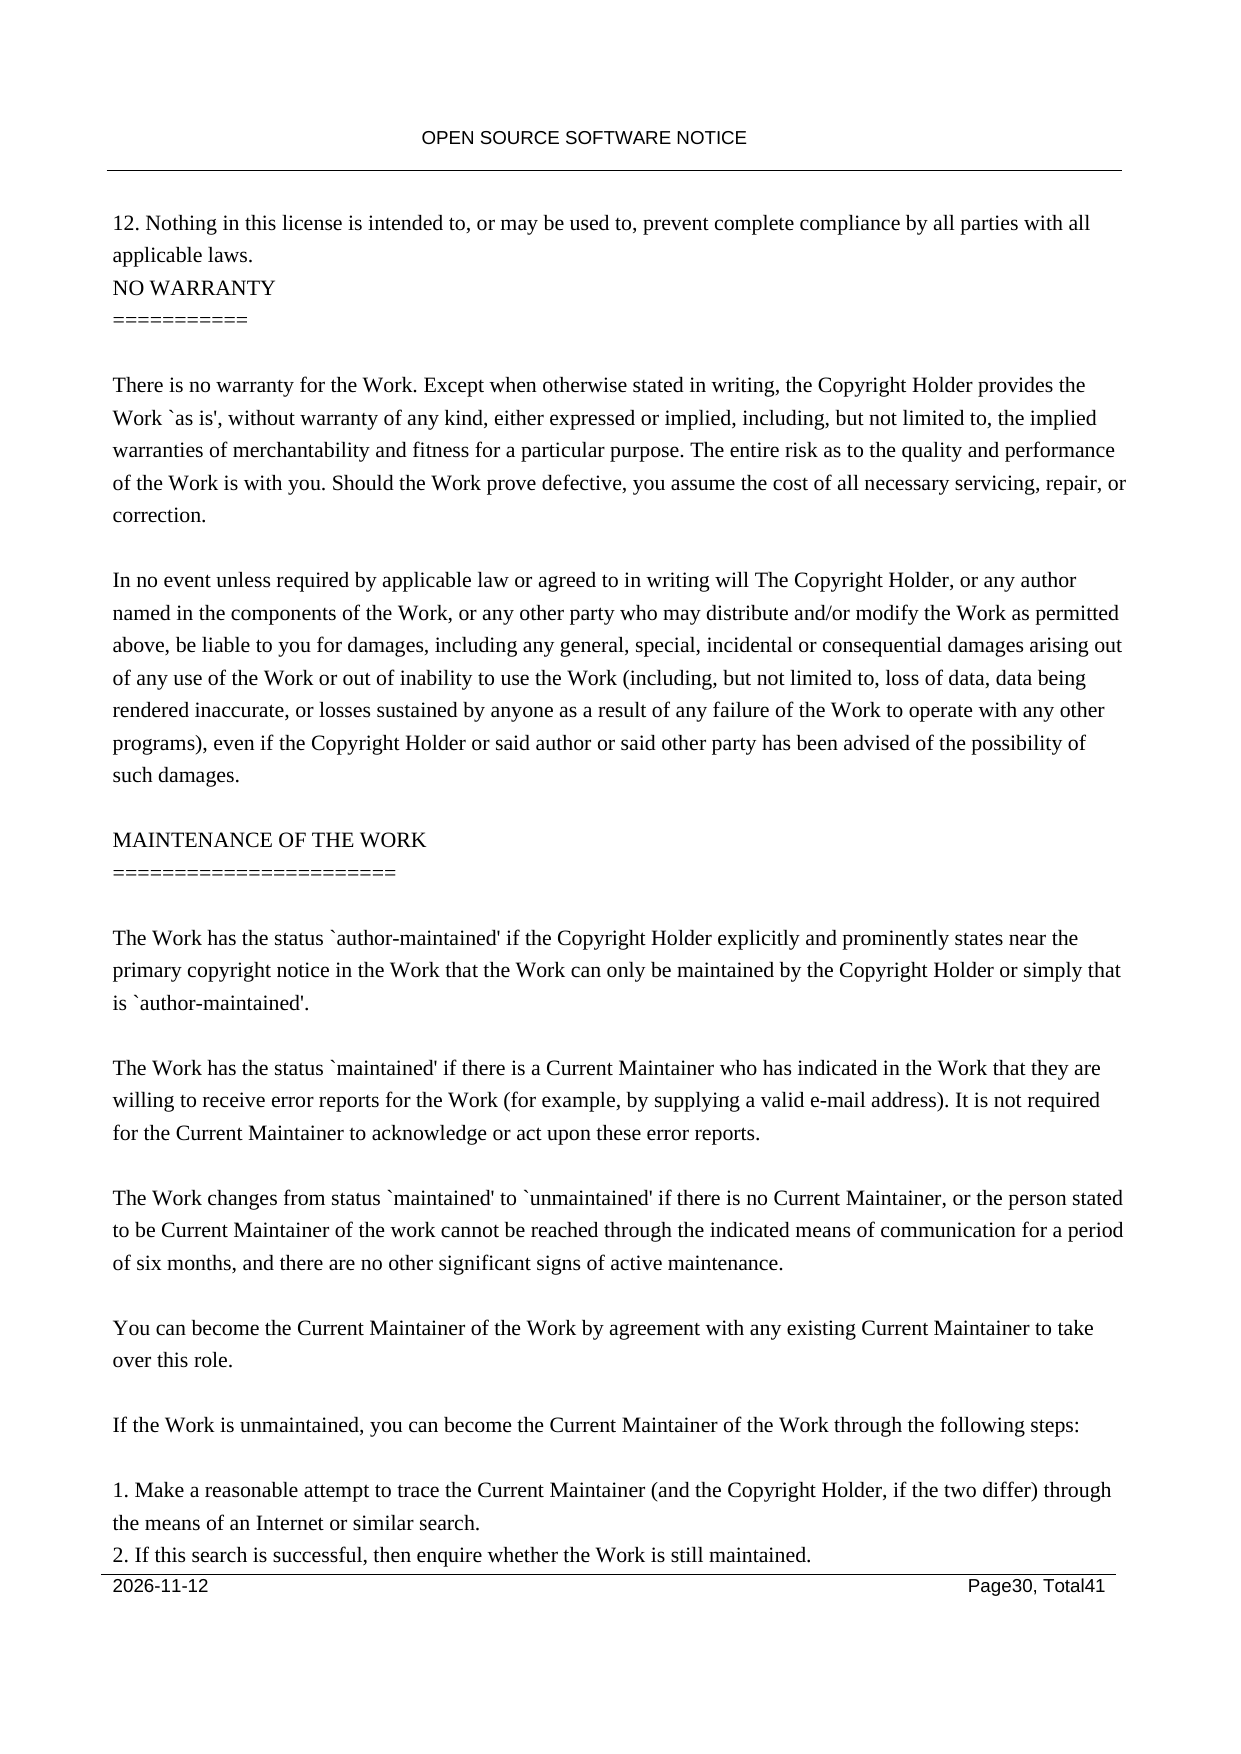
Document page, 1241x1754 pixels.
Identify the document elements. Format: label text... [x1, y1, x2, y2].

text In no event unless required by applicable law or agreed to in writing will The Copyright Holder, or any author named in the components of the Work, or any other party who may distribute and/or modify the Work as permitted above, be liable to you for damages, including any general, special, incidental or consequential damages arising out of any use of the Work or out of inability to use the Work (including, but not limited to, loss of data, data being rendered inaccurate, or losses sustained by anyone as a result of any failure of the Work to operate with any other programs), even if the Copyright Holder or said author or said other party has been advised of the possibility of such damages. [112, 564, 1128, 791]
text 1. Make a reasonable attempt to trace the Current Maintainer (and the Copyright Holder, if the two differ) through the means of an Internet or similar search. [112, 1474, 1128, 1539]
text 2. If this search is successful, then enquire whether the Work is still maintained. [112, 1539, 1128, 1571]
text The Work has the status `maintained' if there is a Current Maintainer who has indicated in the Work that they are willing to receive error reports for the Work (for example, by supplying a valid e-mail address). It is not required for the Current Maintainer to acknowledge or act upon these error reports. [112, 1051, 1128, 1149]
text If the Work is unmaintained, you can become the Current Maintainer of the Work through the following steps: [112, 1409, 1128, 1441]
text You can become the Current Maintainer of the Work by agreement with any existing Current Maintainer to take over this role. [112, 1311, 1128, 1376]
text NO WARRANTY [112, 271, 1128, 304]
text 12. Nothing in this license is intended to, or may be used to, prevent complete compliance by all parties with all applicable laws. [112, 206, 1128, 271]
text There is no warranty for the Work. Except when otherwise stated in writing, the Copyright Holder provides the Work `as is', without warranty of any kind, either expressed or implied, including, but not limited to, the implied warranties of merchantability and fitness for a particular purpose. The entire risk as to the quality and performance of the Work is with you. Should the Work prove defective, you assume the cost of all necessary servicing, repair, or correction. [112, 369, 1128, 531]
text The Work changes from status `maintained' to `unmaintained' if there is no Current Maintainer, or the person stated to be Current Maintainer of the work cannot be reached through the indicated means of communication for a period of six months, and there are no other significant signs of active maintenance. [112, 1181, 1128, 1279]
text =========== [112, 304, 1128, 336]
text The Work has the status `author-maintained' if the Copyright Holder explicitly and prominently states near the primary copyright notice in the Work that the Work can only be maintained by the Copyright Holder or simply that is `author-maintained'. [112, 921, 1128, 1019]
text ======================= [112, 856, 1128, 889]
text MAINTENANCE OF THE WORK [112, 824, 1128, 856]
